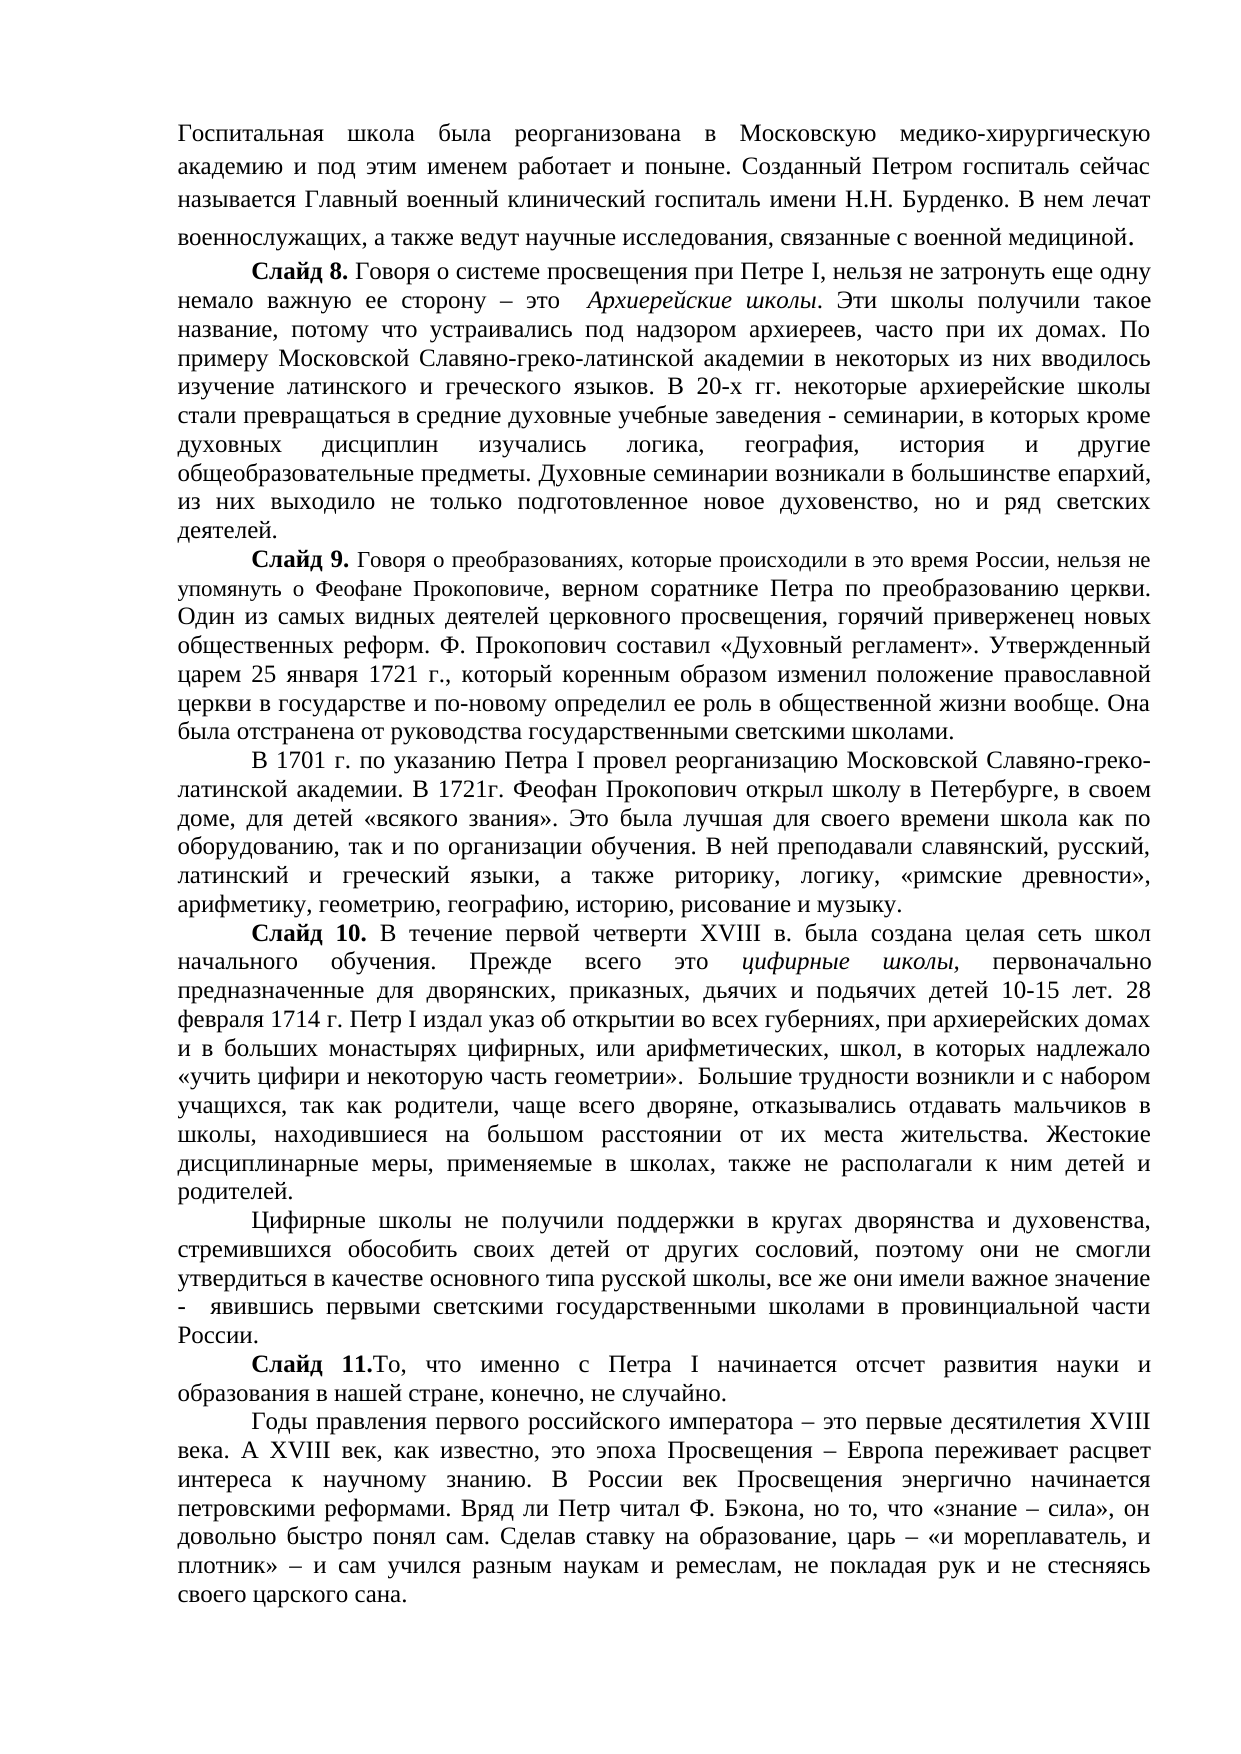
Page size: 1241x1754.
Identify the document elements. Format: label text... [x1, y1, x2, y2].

text Слайд 9. Говоря о преобразованиях, которые происходили в это время России, нельзя не упомянуть о Феофане Прокоповиче, верном соратнике Петра по преобразованию церкви. Один из самых видных деятелей церковного просвещения, горячий приверженец новых общественных реформ. Ф. Прокопович составил «Духовный регламент». Утвержденный царем 25 января 1721 г., который коренным образом изменил положение православной церкви в государстве и по-новому определил ее роль в общественной жизни вообще. Она была отстранена от руководства государственными светскими школами. [177, 544, 1152, 745]
text Годы правления первого российского императора – это первые десятилетия XVIII века. А XVIII век, как известно, это эпоха Просвещения – Европа переживает расцвет интереса к научному знанию. В России век Просвещения энергично начинается петровскими реформами. Вряд ли Петр читал Ф. Бэкона, но то, что «знание – сила», он довольно быстро понял сам. Сделав ставку на образование, царь – «и мореплаватель, и плотник» – и сам учился разным наукам и ремеслам, не покладая рук и не стесняясь своего царского сана. [177, 1406, 1152, 1608]
text В 1701 г. по указанию Петра I провел реорганизацию Московской Славяно-греко-латинской академии. В 1721г. Феофан Прокопович открыл школу в Петербурге, в своем доме, для детей «всякого звания». Это была лучшая для своего времени школа как по оборудованию, так и по организации обучения. В ней преподавали славянский, русский, латинский и греческий языки, а также риторику, логику, «римские древности», арифметику, геометрию, географию, историю, рисование и музыку. [177, 745, 1152, 918]
text Цифирные школы не получили поддержки в кругах дворянства и духовенства, стремившихся обособить своих детей от других сословий, поэтому они не смогли утвердиться в качестве основного типа русской школы, все же они имели важное значение - явившись первыми светскими государственными школами в провинциальной части России. [177, 1205, 1152, 1349]
text Слайд 10. В течение первой четверти XVIII в. была создана целая сеть школ начального обучения. Прежде всего это цифирные школы, первоначально предназначенные для дворянских, приказных, дьячих и подьячих детей 10-15 лет. 28 февраля 1714 г. Петр I издал указ об открытии во всех губерниях, при архиерейских домах и в больших монастырях цифирных, или арифметических, школ, в которых надлежало «учить цифири и некоторую часть геометрии». Большие трудности возникли и с набором учащихся, так как родители, чаще всего дворяне, отказывались отдавать мальчиков в школы, находившиеся на большом расстоянии от их места жительства. Жестокие дисциплинарные меры, применяемые в школах, также не располагали к ним детей и родителей. [177, 918, 1152, 1205]
text Слайд 11.То, что именно с Петра I начинается отсчет развития науки и образования в нашей стране, конечно, не случайно. [177, 1349, 1152, 1406]
text Слайд 8. Говоря о системе просвещения при Петре I, нельзя не затронуть еще одну немало важную ее сторону – это Архиерейские школы. Эти школы получили такое название, потому что устраивались под надзором архиереев, часто при их домах. По примеру Московской Славяно-греко-латинской академии в некоторых из них вводилось изучение латинского и греческого языков. В 20-х гг. некоторые архиерейские школы стали превращаться в средние духовные учебные заведения - семинарии, в которых кроме духовных дисциплин изучались логика, география, история и другие общеобразовательные предметы. Духовные семинарии возникали в большинстве епархий, из них выходило не только подготовленное новое духовенство, но и ряд светских деятелей. [177, 256, 1152, 544]
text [177, 118, 1152, 251]
